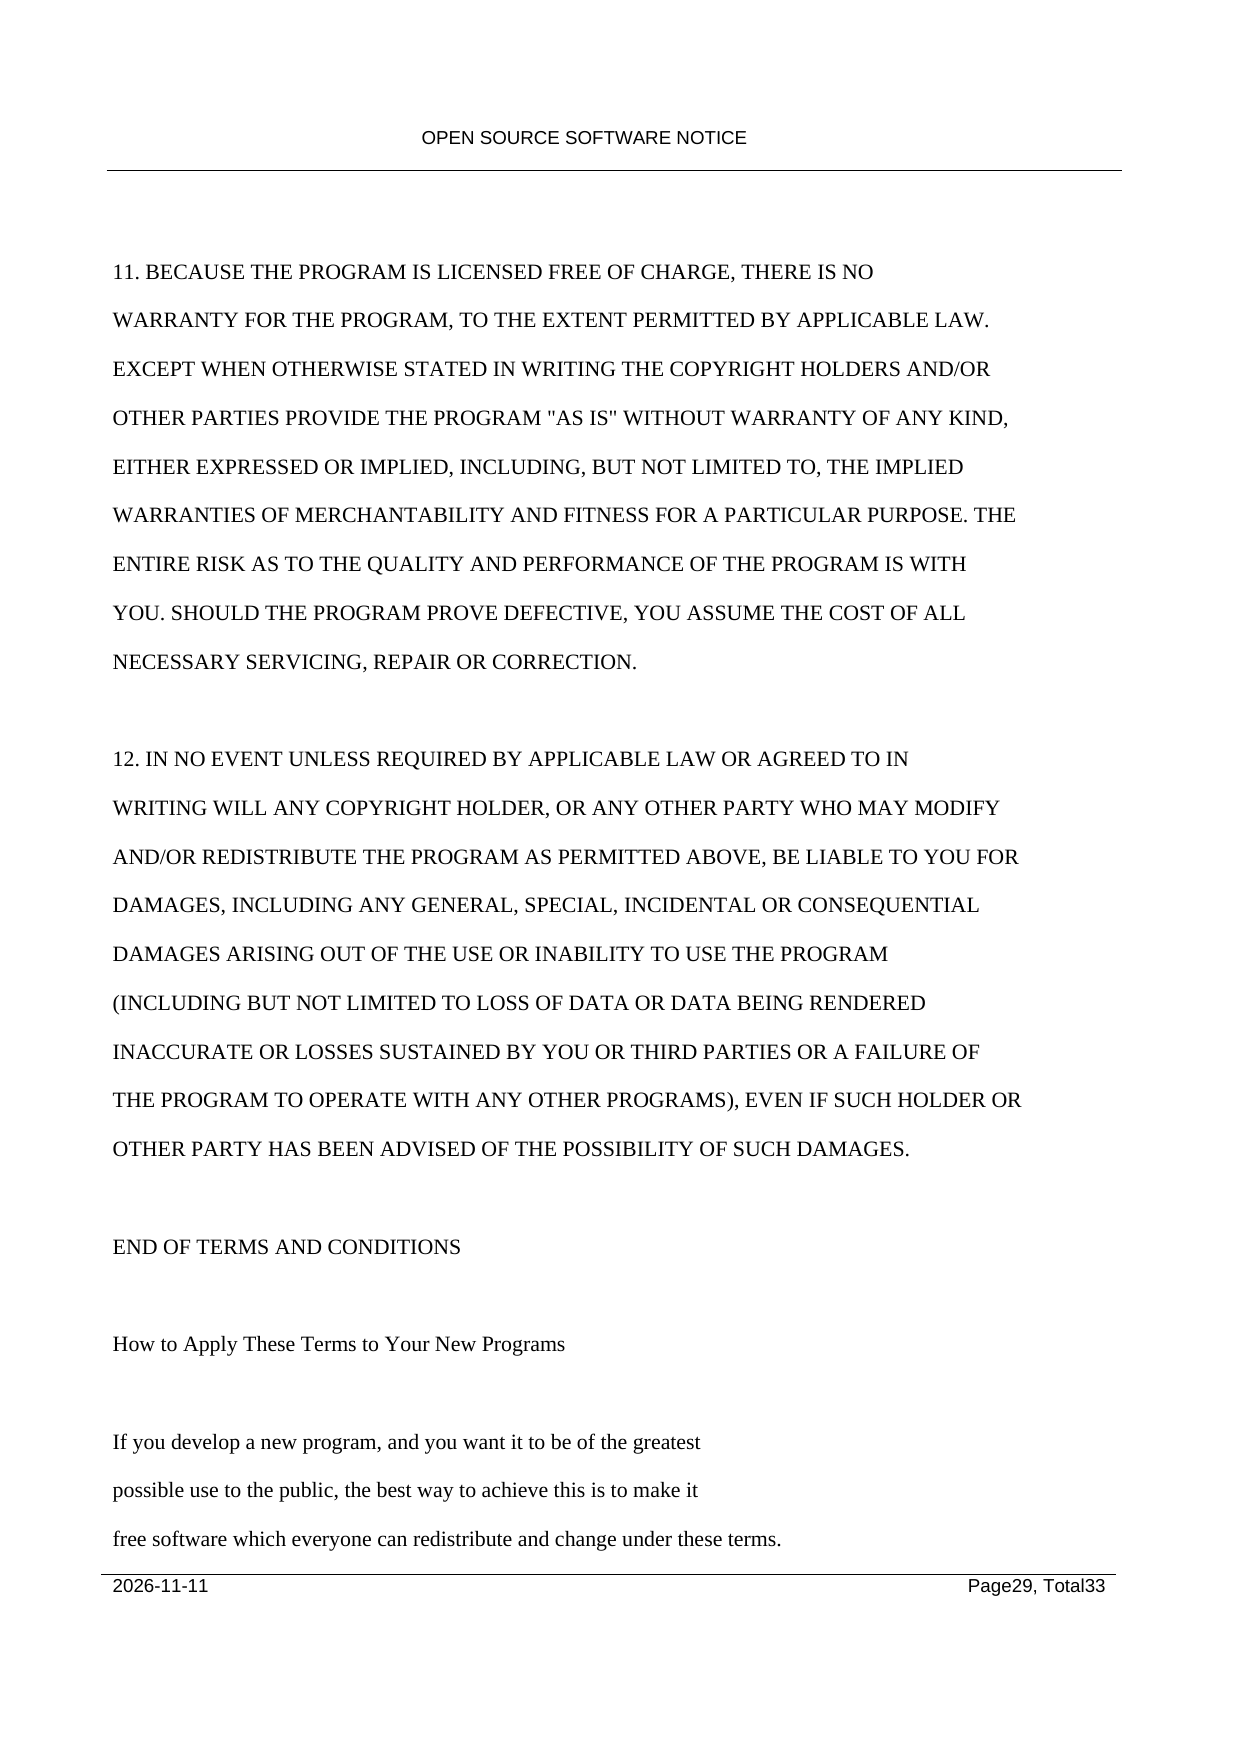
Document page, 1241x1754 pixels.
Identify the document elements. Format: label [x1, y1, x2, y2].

text [112, 206, 1128, 1555]
